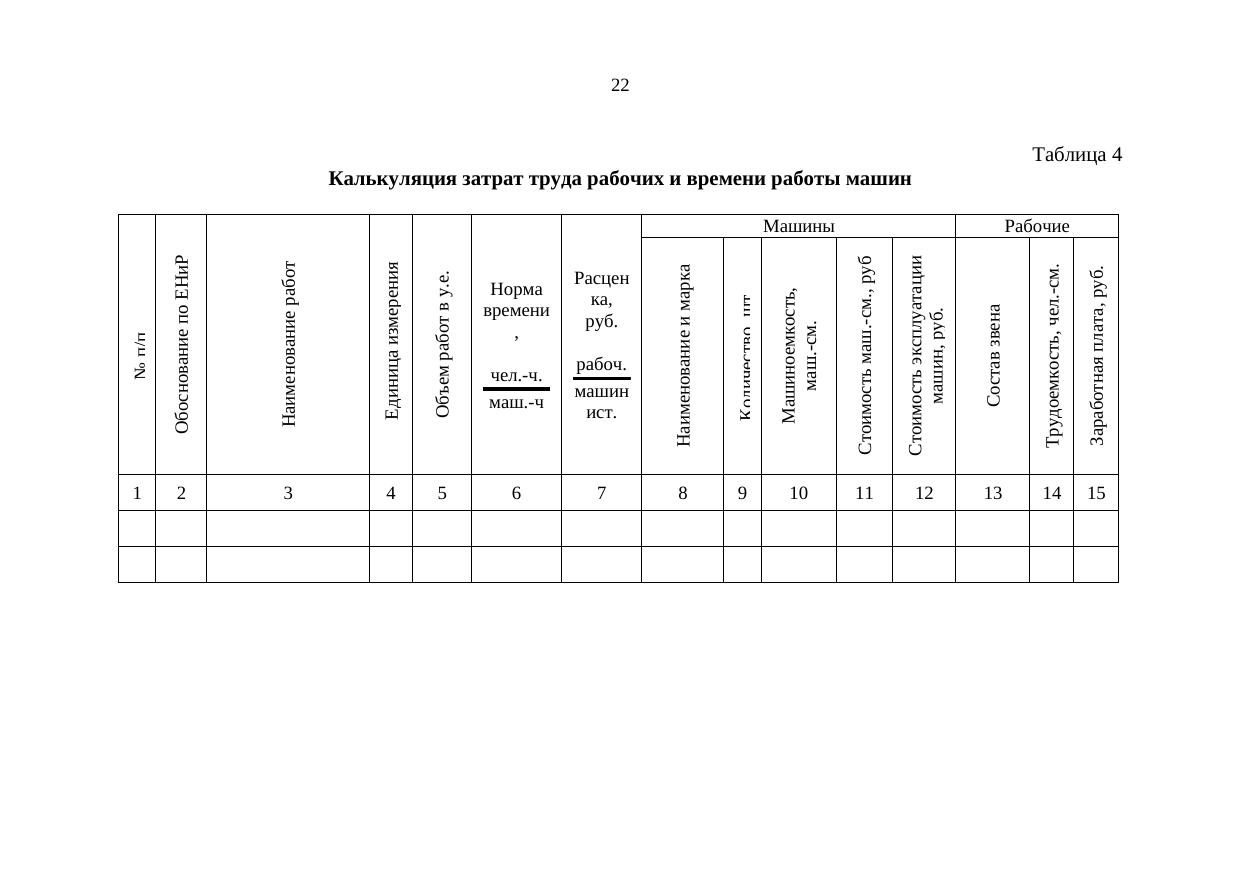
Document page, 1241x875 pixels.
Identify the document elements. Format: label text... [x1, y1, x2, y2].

table_cell [956, 547, 1029, 582]
table_cell 10 [762, 475, 836, 510]
table_cell [1074, 511, 1118, 546]
table_cell [893, 547, 955, 582]
table_cell 13 [956, 475, 1029, 510]
table_cell [119, 511, 155, 546]
table_header Машины [642, 215, 955, 237]
table_cell [724, 511, 761, 546]
table_cell [762, 511, 836, 546]
table_cell [370, 511, 412, 546]
table_header Рабочие [956, 215, 1118, 237]
table_cell Стоимость маш.-см., руб [837, 238, 892, 474]
table_cell 6 [472, 475, 561, 510]
table_cell 8 [642, 475, 723, 510]
table_cell Машиноемкость, маш.-см. [762, 238, 836, 474]
table_header Расценка, руб. рабоч. машинист. [562, 215, 641, 474]
table_cell Стоимость эксплуатации машин, руб. [893, 238, 955, 474]
table_cell Наименование и марка [642, 238, 723, 474]
text Таблица 4 [118, 142, 1122, 166]
table_cell [207, 511, 369, 546]
table_cell [642, 547, 723, 582]
text Калькуляция затрат труда рабочих и времени работы машин [118, 166, 1122, 190]
table_cell [893, 511, 955, 546]
table_cell Заработная плата, руб. [1074, 238, 1118, 474]
table_cell [119, 547, 155, 582]
table_cell 15 [1074, 475, 1118, 510]
table_cell 3 [207, 475, 369, 510]
table_cell [562, 547, 641, 582]
table_cell [472, 511, 561, 546]
table_cell [762, 547, 836, 582]
table_cell [413, 511, 471, 546]
table_header Наименование работ [207, 215, 369, 474]
table_cell [1030, 547, 1073, 582]
table_cell 4 [370, 475, 412, 510]
table_cell [207, 547, 369, 582]
table_cell [156, 511, 206, 546]
table_cell 7 [562, 475, 641, 510]
table_header Норма времени, чел.-ч. маш.-ч [472, 215, 561, 474]
table_cell 1 [119, 475, 155, 510]
table_cell Трудоемкость, чел.-см. [1030, 238, 1073, 474]
table_cell [837, 511, 892, 546]
table_cell 9 [724, 475, 761, 510]
table_cell 14 [1030, 475, 1073, 510]
table_cell 5 [413, 475, 471, 510]
table_cell [562, 511, 641, 546]
table_cell [370, 547, 412, 582]
table_cell 2 [156, 475, 206, 510]
table_cell [413, 547, 471, 582]
table_cell [156, 547, 206, 582]
table_header Объем работ в у.е. [413, 215, 471, 474]
table_cell [956, 511, 1029, 546]
table_cell [472, 547, 561, 582]
table_header Единица измерения [370, 215, 412, 474]
table_cell [1030, 511, 1073, 546]
table_header № п/п [119, 215, 155, 474]
table_cell Количество, шт. [724, 238, 761, 474]
table_cell Состав звена [956, 238, 1029, 474]
table_cell [837, 547, 892, 582]
table_cell 11 [837, 475, 892, 510]
table_cell [1074, 547, 1118, 582]
table_header Обоснование по ЕНиР [156, 215, 206, 474]
table_cell [642, 511, 723, 546]
table_cell 12 [893, 475, 955, 510]
table_cell [724, 547, 761, 582]
